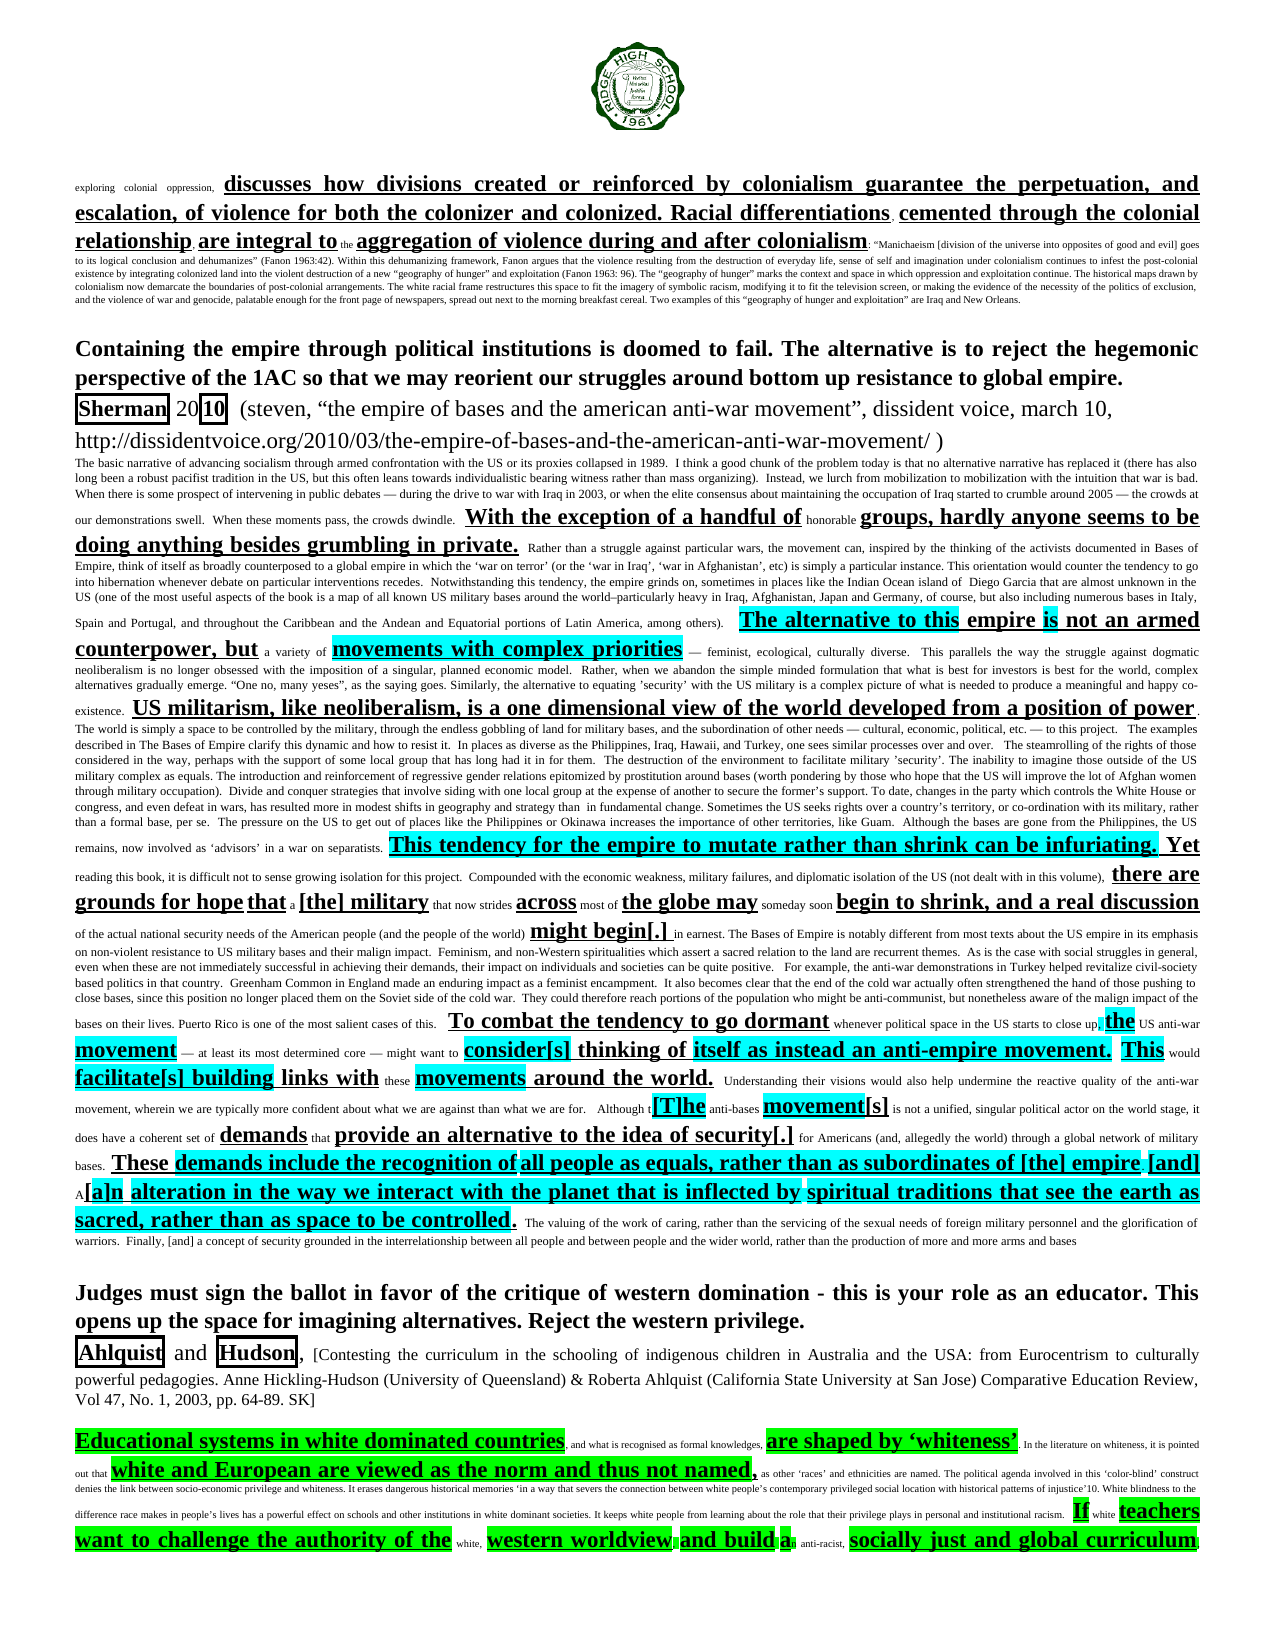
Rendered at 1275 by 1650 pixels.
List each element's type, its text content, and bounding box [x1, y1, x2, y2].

picture [577, 42, 697, 130]
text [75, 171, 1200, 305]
text The basic narrative of advancing socialism through armed confrontation with the US or its proxies collapsed in 1989. I think a good chunk of the problem today is that no alternative narrative has replaced it (there has also long been a robust pacifist tradition in the US, but this often leans towards individualistic bearing witness rather than mass organizing). Instead, we lurch from mobilization to mobilization with the intuition that war is bad. When there is some prospect of intervening in public debates — during the drive to war with Iraq in 2003, or when the elite consensus about maintaining the occupation of Iraq started to crumble around 2005 — the crowds at our demonstrations swell. When these moments pass, the crowds dwindle. With the exception of a handful of honorable groups, hardly anyone seems to be doing anything besides grumbling in private. Rather than a struggle against particular wars, the movement can, inspired by the thinking of the activists documented in Bases of Empire, think of itself as broadly counterposed to a global empire in which the ‘war on terror’ (or the ‘war in Iraq’, ‘war in Afghanistan’, etc) is simply a particular instance. This orientation would counter the tendency to go into hibernation whenever debate on particular interventions recedes. Notwithstanding this tendency, the empire grinds on, sometimes in places like the Indian Ocean island of Diego Garcia that are almost unknown in the US (one of the most useful aspects of the book is a map of all known US military bases around the world–particularly heavy in Iraq, Afghanistan, Japan and Germany, of course, but also including numerous bases in Italy, Spain and Portugal, and throughout the Caribbean and the Andean and Equatorial portions of Latin America, among others). The alternative to this empire is not an armed counterpower, but a variety of movements with complex priorities — feminist, ecological, culturally diverse. This parallels the way the struggle against dogmatic neoliberalism is no longer obsessed with the imposition of a singular, planned economic model. Rather, when we abandon the simple minded formulation that what is best for investors is best for the world, complex alternatives gradually emerge. “One no, many yeses”, as the saying goes. Similarly, the alternative to equating ’security’ with the US military is a complex picture of what is needed to produce a meaningful and happy co-existence. US militarism, like neoliberalism, is a one dimensional view of the world developed from a position of power. The world is simply a space to be controlled by the military, through the endless gobbling of land for military bases, and the subordination of other needs — cultural, economic, political, etc. — to this project. The examples described in The Bases of Empire clarify this dynamic and how to resist it. In places as diverse as the Philippines, Iraq, Hawaii, and Turkey, one sees similar processes over and over. The steamrolling of the rights of those considered in the way, perhaps with the support of some local group that has long had it in for them. The destruction of the environment to facilitate military ’security’. The inability to imagine those outside of the US military complex as equals. The introduction and reinforcement of regressive gender relations epitomized by prostitution around bases (worth pondering by those who hope that the US will improve the lot of Afghan women through military occupation). Divide and conquer strategies that involve siding with one local group at the expense of another to secure the former’s support. To date, changes in the party which controls the White House or congress, and even defeat in wars, has resulted more in modest shifts in geography and strategy than in fundamental change. Sometimes the US seeks rights over a country’s territory, or co-ordination with its military, rather than a formal base, per se. The pressure on the US to get out of places like the Philippines or Okinawa increases the importance of other territories, like Guam. Although the bases are gone from the Philippines, the US remains, now involved as ‘advisors’ in a war on separatists. This tendency for the empire to mutate rather than shrink can be infuriating. Yet reading this book, it is difficult not to sense growing isolation for this project. Compounded with the economic weakness, military failures, and diplomatic isolation of the US (not dealt with in this volume), there are grounds for hope that a [the] military that now strides across most of the globe may someday soon begin to shrink, and a real discussion of the actual national security needs of the American people (and the people of the world) might begin[.] in earnest. The Bases of Empire is notably different from most texts about the US empire in its emphasis on non-violent resistance to US military bases and their malign impact. Feminism, and non-Western spiritualities which assert a sacred relation to the land are recurrent themes. As is the case with social struggles in general, even when these are not immediately successful in achieving their demands, their impact on individuals and societies can be quite positive. For example, the anti-war demonstrations in Turkey helped revitalize civil-society based politics in that country. Greenham Common in England made an enduring impact as a feminist encampment. It also becomes clear that the end of the cold war actually often strengthened the hand of those pushing to close bases, since this position no longer placed them on the Soviet side of the cold war. They could therefore reach portions of the population who might be anti-communist, but nonetheless aware of the malign impact of the bases on their lives. Puerto Rico is one of the most salient cases of this. To combat the tendency to go dormant whenever political space in the US starts to close up, the US anti-war movement — at least its most determined core — might want to consider[s] thinking of itself as instead an anti-empire movement. This would facilitate[s] building links with these movements around the world. Understanding their visions would also help undermine the reactive quality of the anti-war movement, wherein we are typically more confident about what we are against than what we are for. Although t[T]he anti-bases movement[s] is not a unified, singular political actor on the world stage, it does have a coherent set of demands that provide an alternative to the idea of security[.] for Americans (and, allegedly the world) through a global network of military bases. These demands include the recognition of all people as equals, rather than as subordinates of [the] empire. [and] A[a]n alteration in the way we interact with the planet that is inflected by spiritual traditions that see the earth as sacred, rather than as space to be controlled. The valuing of the work of caring, rather than the servicing of the sexual needs of foreign military personnel and the glorification of warriors. Finally, [and] a concept of security grounded in the interrelationship between all people and between people and the wider world, rather than the production of more and more arms and bases [75, 456, 1200, 1248]
text Ahlquist and Hudson, [Contesting the curriculum in the schooling of indigenous children in Australia and the USA: from Eurocentrism to culturally powerful pedagogies. Anne Hickling-Hudson (University of Queensland) & Roberta Ahlquist (California State University at San Jose) Comparative Education Review, Vol 47, No. 1, 2003, pp. 64-89. SK] [75, 1335, 1200, 1409]
subtitle Judges must sign the ballot in favor of the critique of western domination - this is your role as an educator. This opens up the space for imagining alternatives. Reject the western privilege. [75, 1278, 1200, 1333]
text Sherman 2010 (steven, “the empire of bases and the american anti-war movement”, dissident voice, march 10, http://dissidentvoice.org/2010/03/the-empire-of-bases-and-the-american-anti-war-movement/ ) [75, 392, 1200, 453]
subtitle Containing the empire through political institutions is doomed to fail. The alternative is to reject the hegemonic perspective of the 1AC so that we may reorient our struggles around bottom up resistance to global empire. [75, 336, 1200, 390]
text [75, 1427, 1200, 1552]
